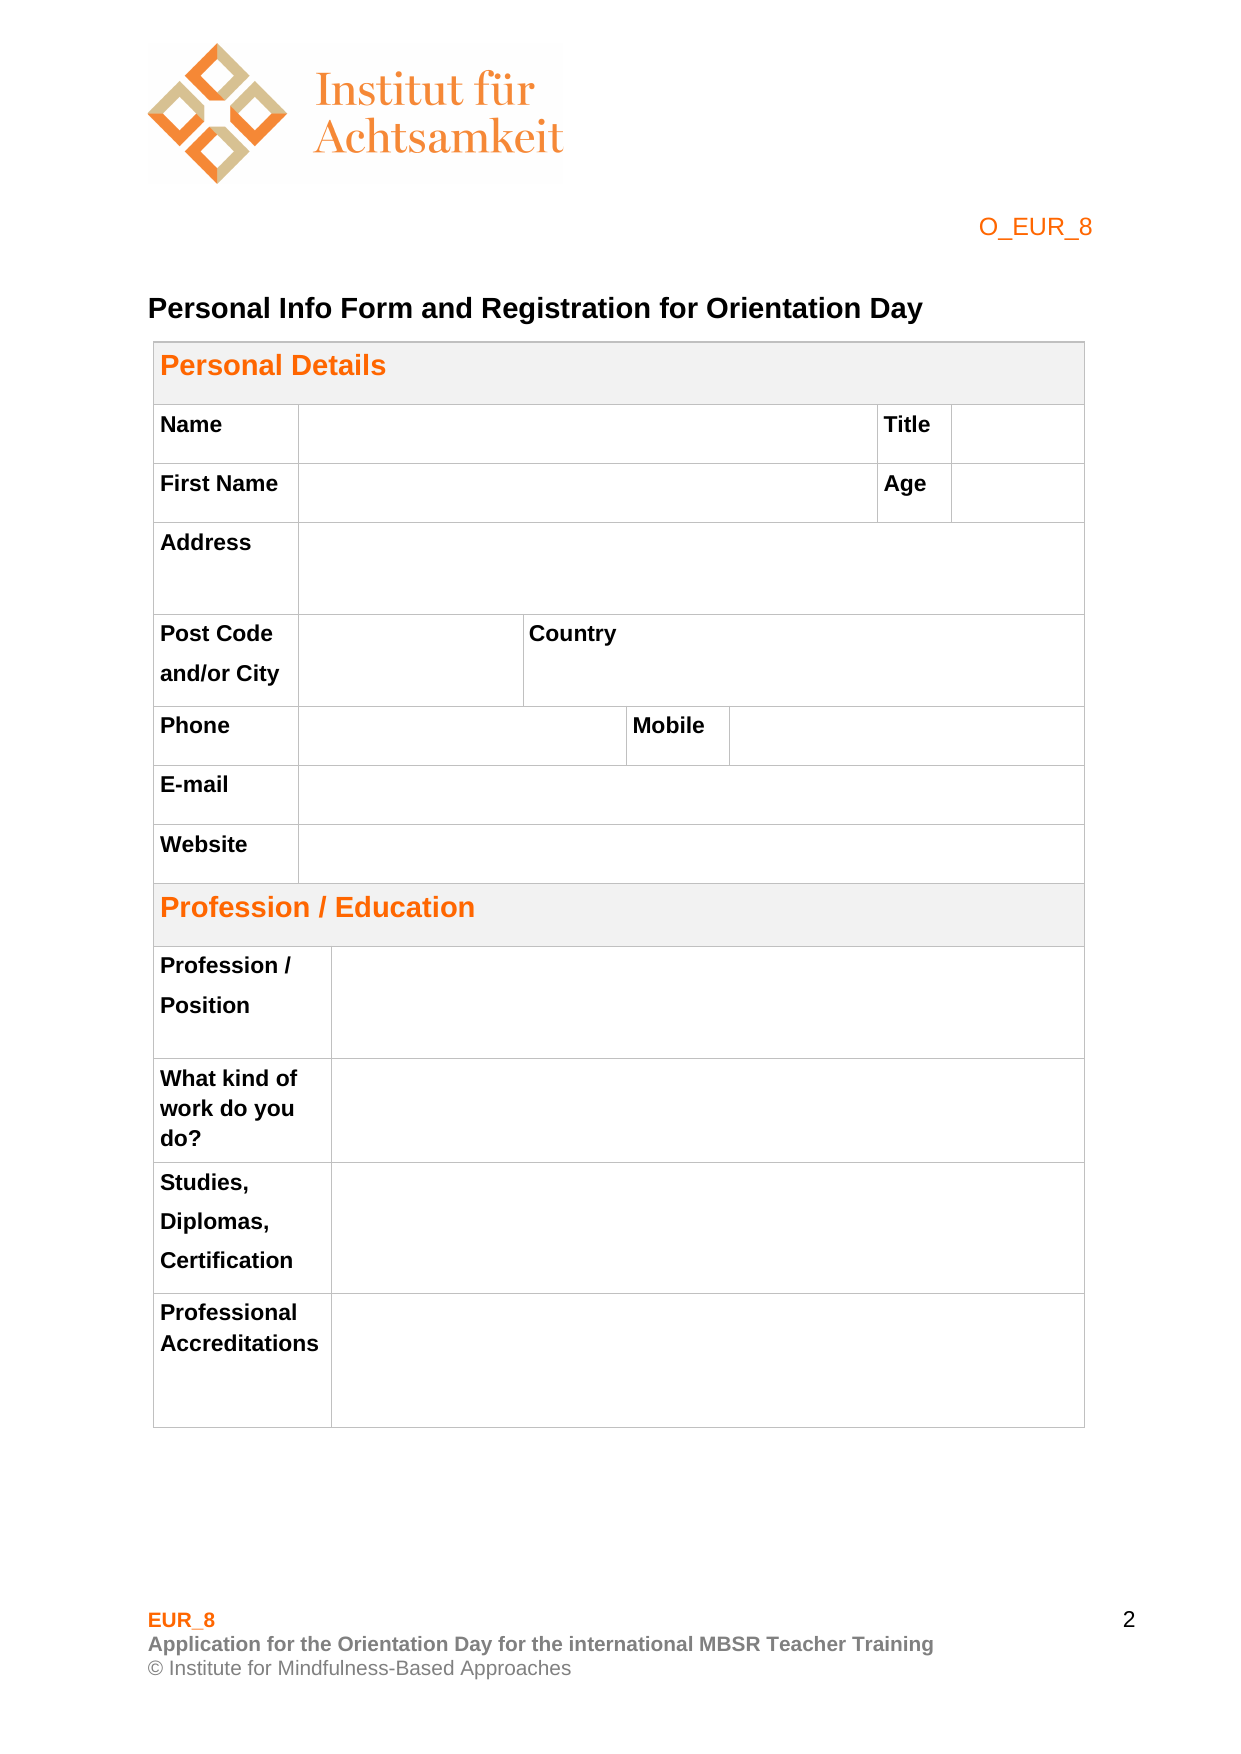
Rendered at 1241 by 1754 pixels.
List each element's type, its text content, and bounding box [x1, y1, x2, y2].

table_cell Post Code and/or City [154, 615, 298, 706]
table_cell [952, 405, 1084, 463]
table_cell Profession / Position [154, 947, 331, 1058]
table_cell [730, 707, 1084, 765]
table_cell [332, 1294, 1084, 1427]
table_cell Website [154, 825, 298, 883]
table_cell What kind of work do you do? [154, 1059, 331, 1162]
table_cell Mobile [627, 707, 729, 765]
table_cell Title [878, 405, 951, 463]
picture [147, 43, 564, 184]
table_cell Name [154, 405, 298, 463]
table_cell Address [154, 523, 298, 614]
text Personal Info Form and Registration for Orientation Day [148, 291, 1137, 324]
table_cell [299, 523, 1084, 614]
table_cell [332, 947, 1084, 1058]
table_cell Studies, Diplomas, Certification [154, 1163, 331, 1293]
table_cell Country [524, 615, 1084, 706]
table_cell [299, 825, 1084, 883]
table_cell First Name [154, 464, 298, 522]
table_cell [299, 405, 877, 463]
table_cell [299, 464, 877, 522]
table_cell Age [878, 464, 951, 522]
table_cell [952, 464, 1084, 522]
table_cell E-mail [154, 766, 298, 824]
table_cell [299, 615, 523, 706]
table_cell [299, 707, 626, 765]
text O_EUR_8 [148, 212, 1137, 241]
table_cell Profession / Education [154, 884, 1084, 946]
table_cell [332, 1163, 1084, 1293]
table_header Personal Details [154, 343, 1084, 404]
table_cell Professional Accreditations [154, 1294, 331, 1427]
table_cell [332, 1059, 1084, 1162]
table_cell Phone [154, 707, 298, 765]
table_cell [299, 766, 1084, 824]
